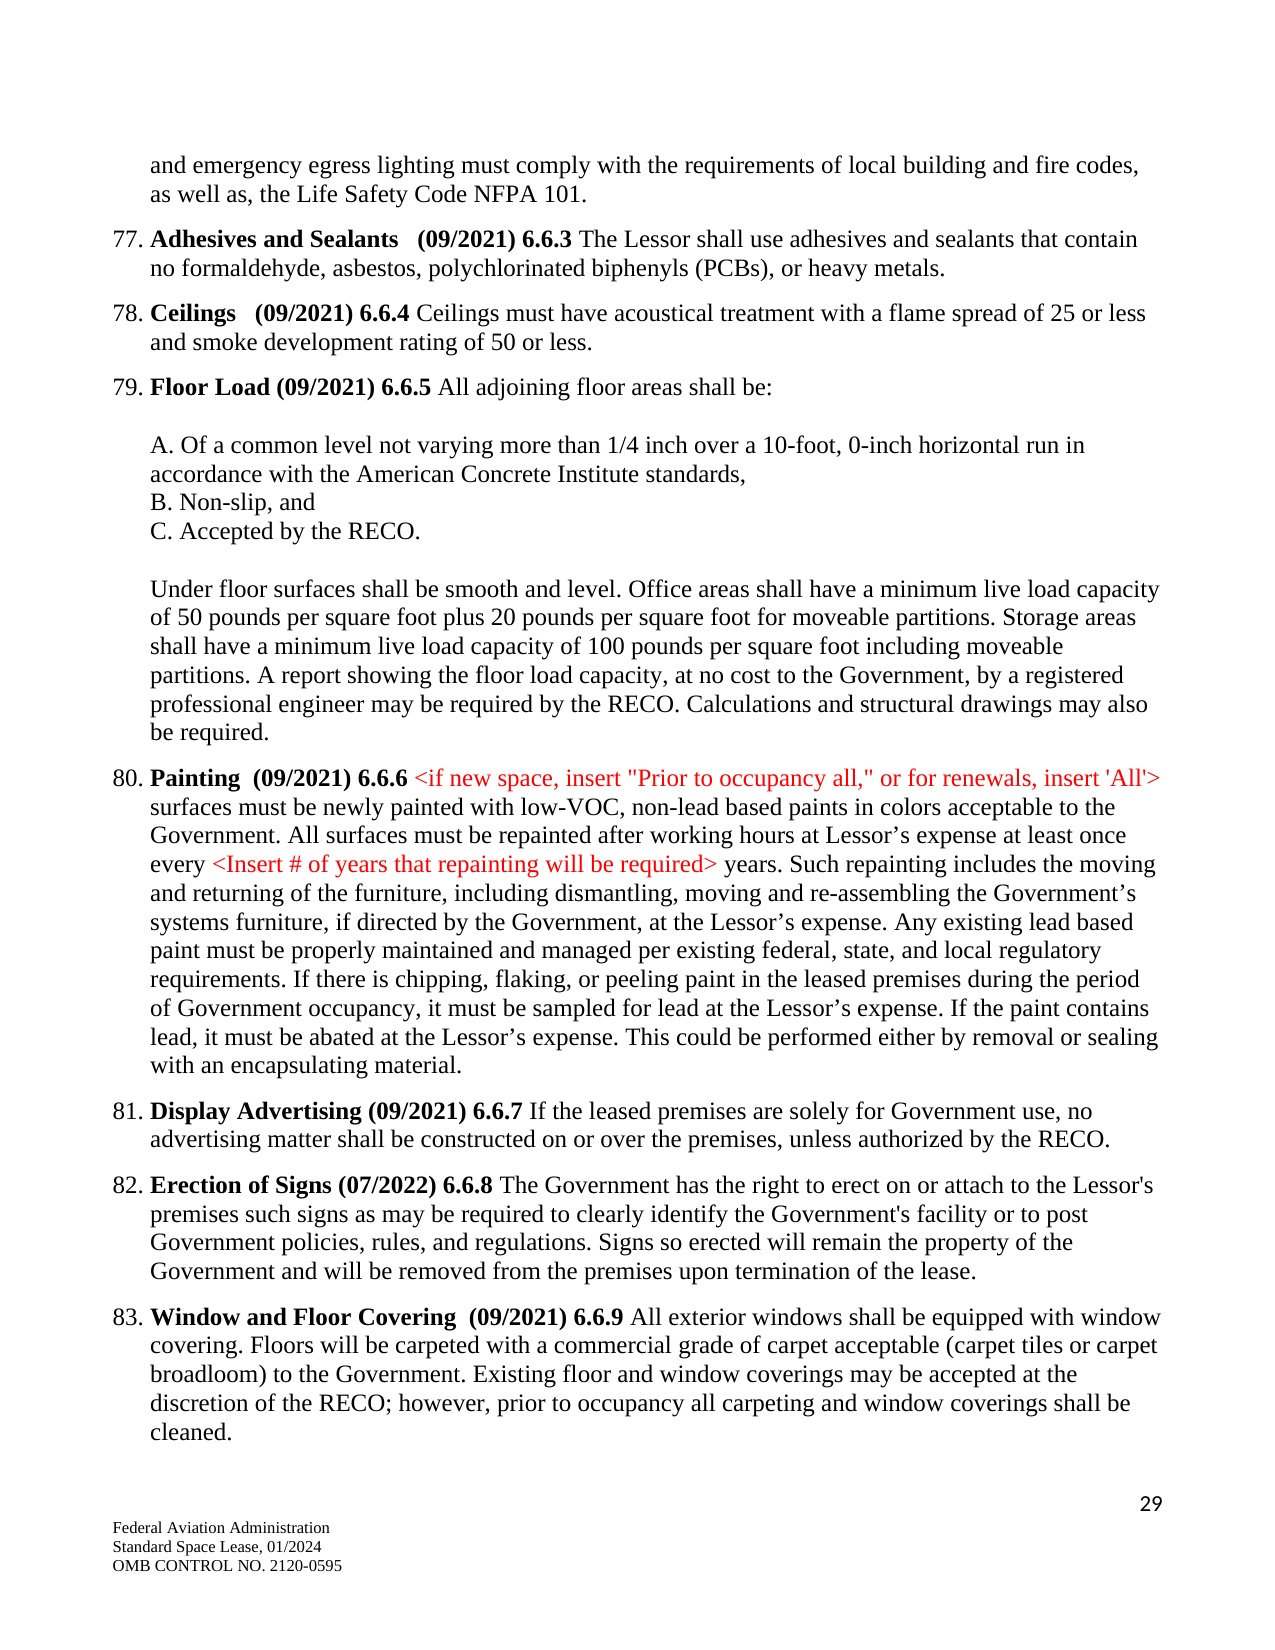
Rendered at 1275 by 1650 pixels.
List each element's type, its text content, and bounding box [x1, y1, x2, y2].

list Adhesives and Sealants (09/2021) 6.6.3 Insert in all standard space leases. The Lessor shall use adhesives and sealants that contain no formaldehyde, asbestos, polychlorinated biphenyls (PCBs), or heavy metals. [112, 224, 1162, 282]
list Ceilings (09/2021) 6.6.4 Insert in all standard space leases. Ceilings must have acoustical treatment with a flame spread of 25 or less and smoke development rating of 50 or less. [112, 298, 1162, 356]
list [112, 1302, 1162, 1474]
list Erection of Signs (07/2022) 6.6.8 Insert in all standard space leases and antenna and equipment space leases. The Government has the right to erect on or attach to the Lessor's premises such signs as may be required to clearly identify the Government's facility or to post Government policies, rules, and regulations. Signs so erected will remain the property of the Government and will be removed from the premises upon termination of the lease. [112, 1170, 1162, 1285]
list Painting (09/2021) 6.6.6 Insert in all standard space leases. RECO should customize based on local industry standards and program requirements. <if new space, insert "Prior to occupancy all," or for renewals, insert 'All'> surfaces must be newly painted with low-VOC, non-lead based paints in colors acceptable to the Government. All surfaces must be repainted after working hours at Lessor’s expense at least once every <Insert # of years that repainting will be required> years. Such repainting includes the moving and returning of the furniture, including dismantling, moving and re-assembling the Government’s systems furniture, if directed by the Government, at the Lessor’s expense. Any existing lead based paint must be properly maintained and managed per existing federal, state, and local regulatory requirements. If there is chipping, flaking, or peeling paint in the leased premises during the period of Government occupancy, it must be sampled for lead at the Lessor’s expense. If the paint contains lead, it must be abated at the Lessor’s expense. This could be performed either by removal or sealing with an encapsulating material. [112, 763, 1162, 1079]
list Display Advertising (09/2021) 6.6.7 Insert in all standard space leases and antenna and equipment space leases. If the leased premises are solely for Government use, no advertising matter shall be constructed on or over the premises, unless authorized by the RECO. [112, 1096, 1162, 1153]
list Floor Load (09/2021) 6.6.5 Insert in all standard space leases. Changes must be approved by Engineering Services. All adjoining floor areas shall be: A. Of a common level not varying more than 1/4 inch over a 10-foot, 0-inch horizontal run in accordance with the American Concrete Institute standards, B. Non-slip, and C. Accepted by the RECO. Under floor surfaces shall be smooth and level. Office areas shall have a minimum live load capacity of 50 pounds per square foot plus 20 pounds per square foot for moveable partitions. Storage areas shall have a minimum live load capacity of 100 pounds per square foot including moveable partitions. A report showing the floor load capacity, at no cost to the Government, by a registered professional engineer may be required by the RECO. Calculations and structural drawings may also be required. [112, 372, 1162, 746]
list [112, 150, 1162, 207]
